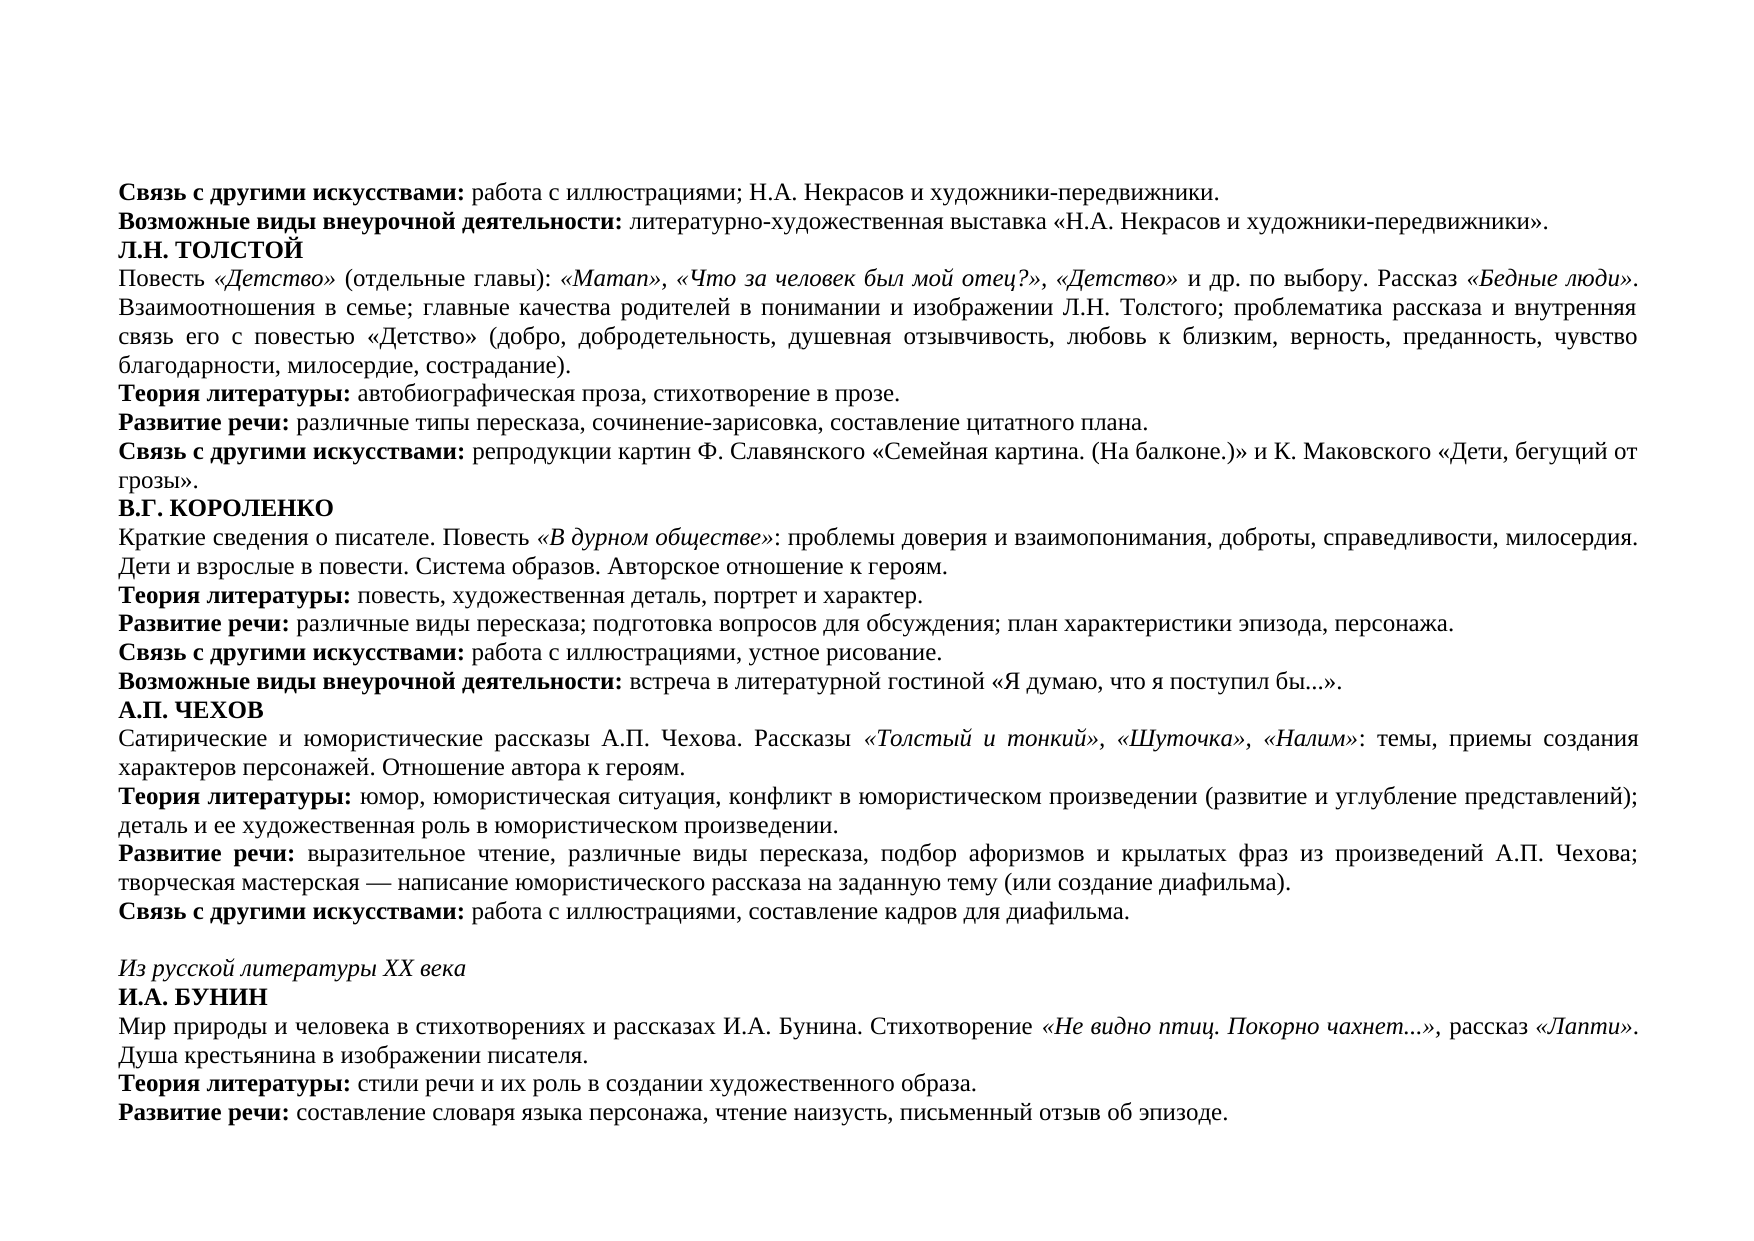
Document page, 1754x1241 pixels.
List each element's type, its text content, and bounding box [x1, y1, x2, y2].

text Возможные виды внеурочной деятельности: литературно-художественная выставка «Н.А. Некрасов и художники-передвижники». [118, 206, 1639, 235]
text Краткие сведения о писателе. Повесть «В дурном обществе»: проблемы доверия и взаимопонимания, доброты, справедливости, милосердия. Дети и взрослые в повести. Система образов. Авторское отношение к героям. [118, 522, 1639, 580]
text Развитие речи: различные типы пересказа, сочинение-зарисовка, составление цитатного плана. [118, 407, 1639, 436]
text Теория литературы: стили речи и их роль в создании художественного образа. [118, 1068, 1639, 1097]
text А.П. ЧЕХОВ [118, 695, 1639, 723]
text Связь с другими искусствами: репродукции картин Ф. Славянского «Семейная картина. (На балконе.)» и К. Маковского «Дети, бегущий от грозы». [118, 436, 1639, 493]
text Теория литературы: юмор, юмористическая ситуация, конфликт в юмористическом произведении (развитие и углубление представлений); деталь и ее художественная роль в юмористическом произведении. [118, 781, 1639, 838]
text Повесть «Детство» (отдельные главы): «Maman», «Что за человек был мой отец?», «Детство» и др. по выбору. Рассказ «Бедные люди». Взаимоотношения в семье; главные качества родителей в понимании и изображении Л.Н. Толстого; проблематика рассказа и внутренняя связь его с повестью «Детство» (добро, добродетельность, душевная отзывчивость, любовь к близким, верность, преданность, чувство благодарности, милосердие, сострадание). [118, 263, 1639, 378]
text Возможные виды внеурочной деятельности: встреча в литературной гостиной «Я думаю, что я поступил бы...». [118, 666, 1639, 695]
text И.А. БУНИН [118, 982, 1639, 1011]
text Из русской литературы XX века [118, 953, 1639, 982]
text Связь с другими искусствами: работа с иллюстрациями, устное рисование. [118, 637, 1639, 666]
text Сатирические и юмористические рассказы А.П. Чехова. Рассказы «Толстый и тонкий», «Шуточка», «Налим»: темы, приемы создания характеров персонажей. Отношение автора к героям. [118, 723, 1639, 781]
text Развитие речи: составление словаря языка персонажа, чтение наизусть, письменный отзыв об эпизоде. [118, 1097, 1639, 1126]
text Теория литературы: автобиографическая проза, стихотворение в прозе. [118, 378, 1639, 407]
text Теория литературы: повесть, художественная деталь, портрет и характер. [118, 580, 1639, 608]
text Л.Н. ТОЛСТОЙ [118, 235, 1639, 263]
text Связь с другими искусствами: работа с иллюстрациями, составление кадров для диафильма. [118, 896, 1639, 925]
text Мир природы и человека в стихотворениях и рассказах И.А. Бунина. Стихотворение «Не видно птиц. Покорно чахнет...», рассказ «Лапти». Душа крестьянина в изображении писателя. [118, 1011, 1639, 1068]
text Развитие речи: различные виды пересказа; подготовка вопросов для обсуждения; план характеристики эпизода, персонажа. [118, 608, 1639, 637]
text В.Г. КОРОЛЕНКО [118, 493, 1639, 522]
text Развитие речи: выразительное чтение, различные виды пересказа, подбор афоризмов и крылатых фраз из произведений А.П. Чехова; творческая мастерская — написание юмористического рассказа на заданную тему (или создание диафильма). [118, 838, 1639, 896]
text Связь с другими искусствами: работа с иллюстрациями; Н.А. Некрасов и художники-передвижники. [118, 177, 1639, 206]
